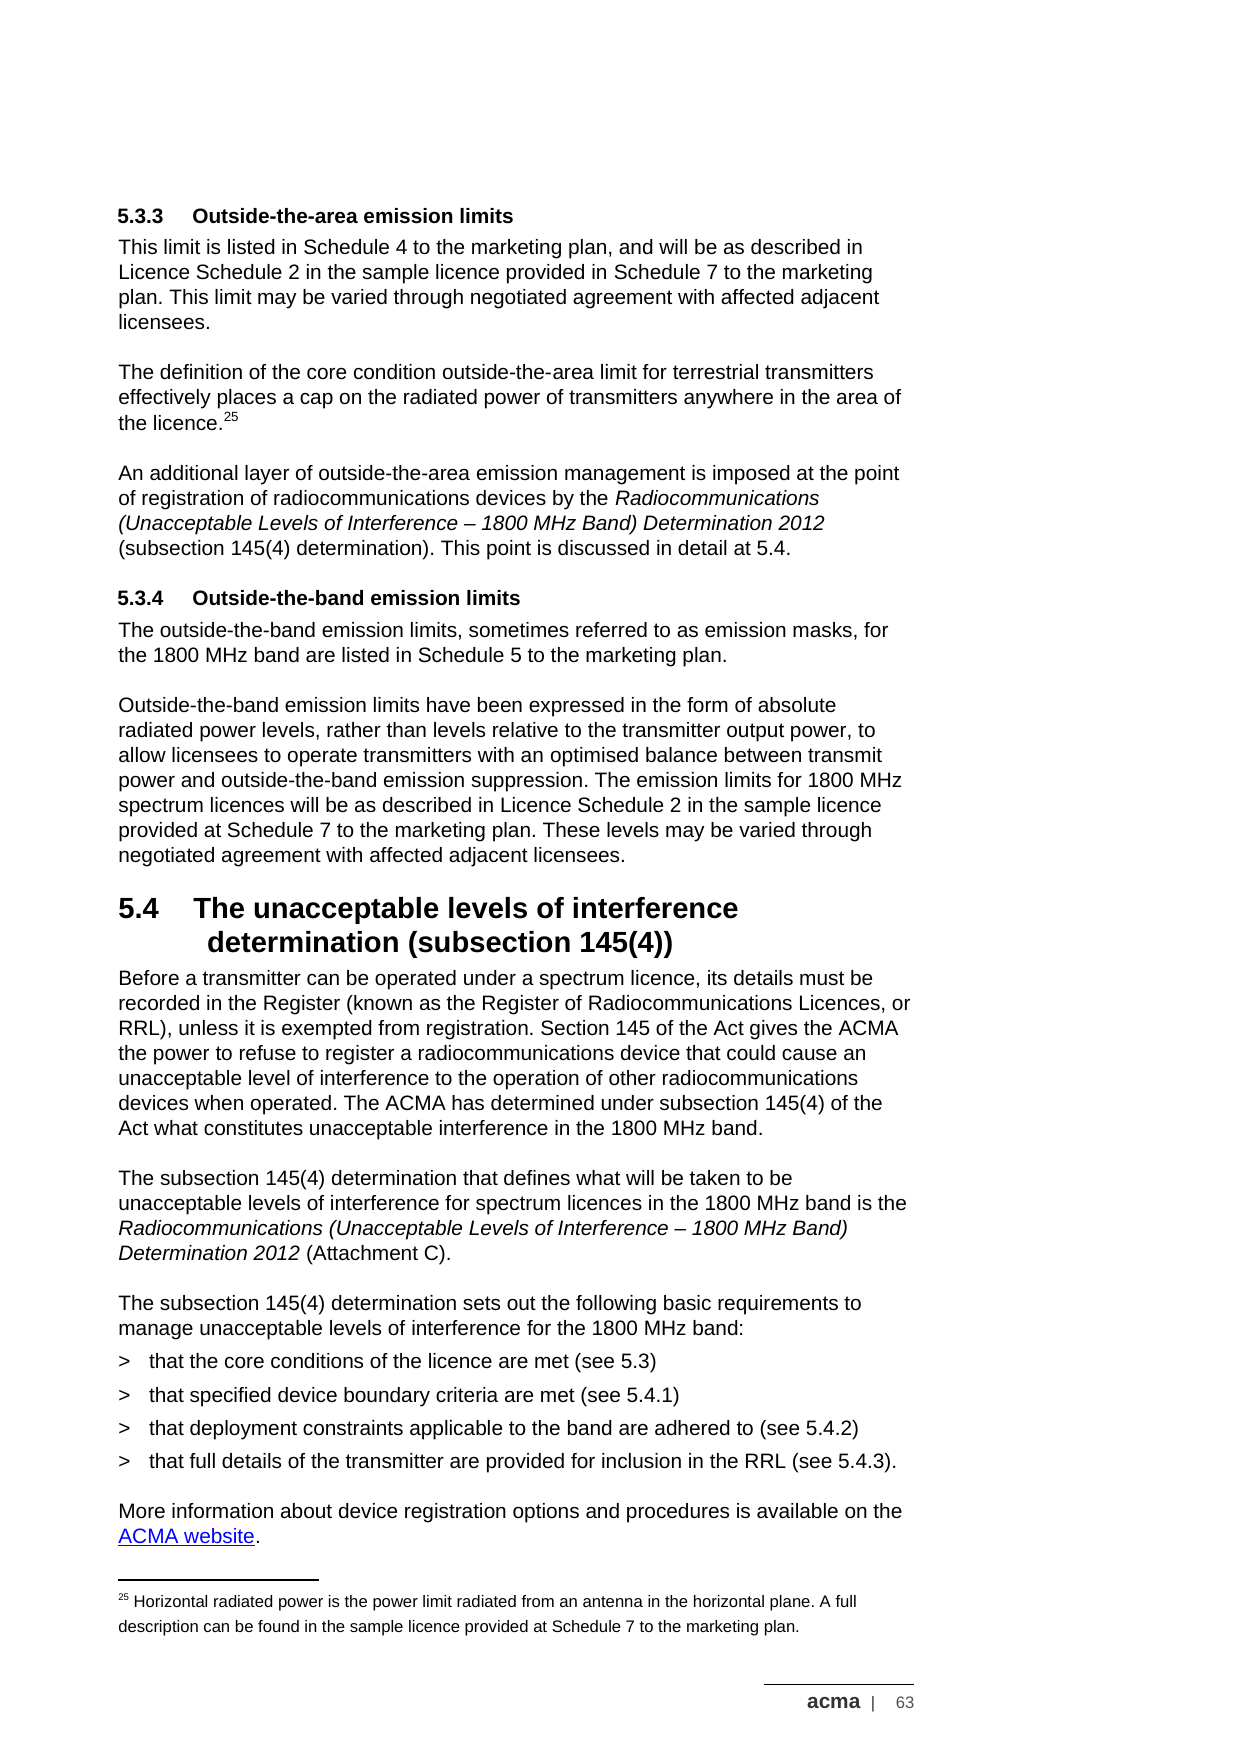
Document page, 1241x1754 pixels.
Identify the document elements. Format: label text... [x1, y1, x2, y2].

text An additional layer of outside-the-area emission management is imposed at the point of registration of radiocommunications devices by the Radiocommunications (Unacceptable Levels of Interference – 1800 MHz Band) Determination 2012 (subsection 145(4) determination). This point is discussed in detail at 5.4. [118, 460, 917, 560]
text The outside-the-band emission limits, sometimes referred to as emission masks, for the 1800 MHz band are listed in Schedule 5 to the marketing plan. [118, 616, 917, 666]
text Outside-the-band emission limits have been expressed in the form of absolute radiated power levels, rather than levels relative to the transmitter output power, to allow licensees to operate transmitters with an optimised balance between transmit power and outside-the-band emission suppression. The emission limits for 1800 MHz spectrum licences will be as described in Licence Schedule 2 in the sample licence provided at Schedule 7 to the marketing plan. These levels may be varied through negotiated agreement with affected adjacent licensees. [118, 691, 917, 866]
list that the core conditions of the licence are met (see 5.3) [118, 1348, 917, 1373]
list that deployment constraints applicable to the band are adhered to (see 5.4.2) [118, 1415, 917, 1440]
text The definition of the core condition outside-the-area limit for terrestrial transmitters effectively places a cap on the radiated power of transmitters anywhere in the area of the licence. [118, 359, 917, 435]
subtitle Outside-the-area emission limits [117, 203, 917, 228]
list that specified device boundary criteria are met (see 5.4.1) [118, 1381, 917, 1406]
text The subsection 145(4) determination sets out the following basic requirements to manage unacceptable levels of interference for the 1800 MHz band: [118, 1290, 917, 1340]
text This limit is listed in Schedule 4 to the marketing plan, and will be as described in Licence Schedule 2 in the sample licence provided in Schedule 7 to the marketing plan. This limit may be varied through negotiated agreement with affected adjacent licensees. [118, 234, 917, 334]
text The subsection 145(4) determination that defines what will be taken to be unacceptable levels of interference for spectrum licences in the 1800 MHz band is the Radiocommunications (Unacceptable Levels of Interference – 1800 MHz Band) Determination 2012 (Attachment C). [118, 1165, 917, 1265]
subtitle The unacceptable levels of interference determination (subsection 145(4)) [118, 891, 917, 958]
text Before a transmitter can be operated under a spectrum licence, its details must be recorded in the Register (known as the Register of Radiocommunications Licences, or RRL), unless it is exempted from registration. Section 145 of the Act gives the ACMA the power to refuse to register a radiocommunications device that could cause an unacceptable level of interference to the operation of other radiocommunications devices when operated. The ACMA has determined under subsection 145(4) of the Act what constitutes unacceptable interference in the 1800 MHz band. [118, 965, 917, 1140]
subtitle Outside-the-band emission limits [117, 585, 917, 610]
text More information about device registration options and procedures is available on the ACMA website. [118, 1498, 917, 1548]
list that full details of the transmitter are provided for inclusion in the RRL (see 5.4.3). [118, 1448, 917, 1473]
